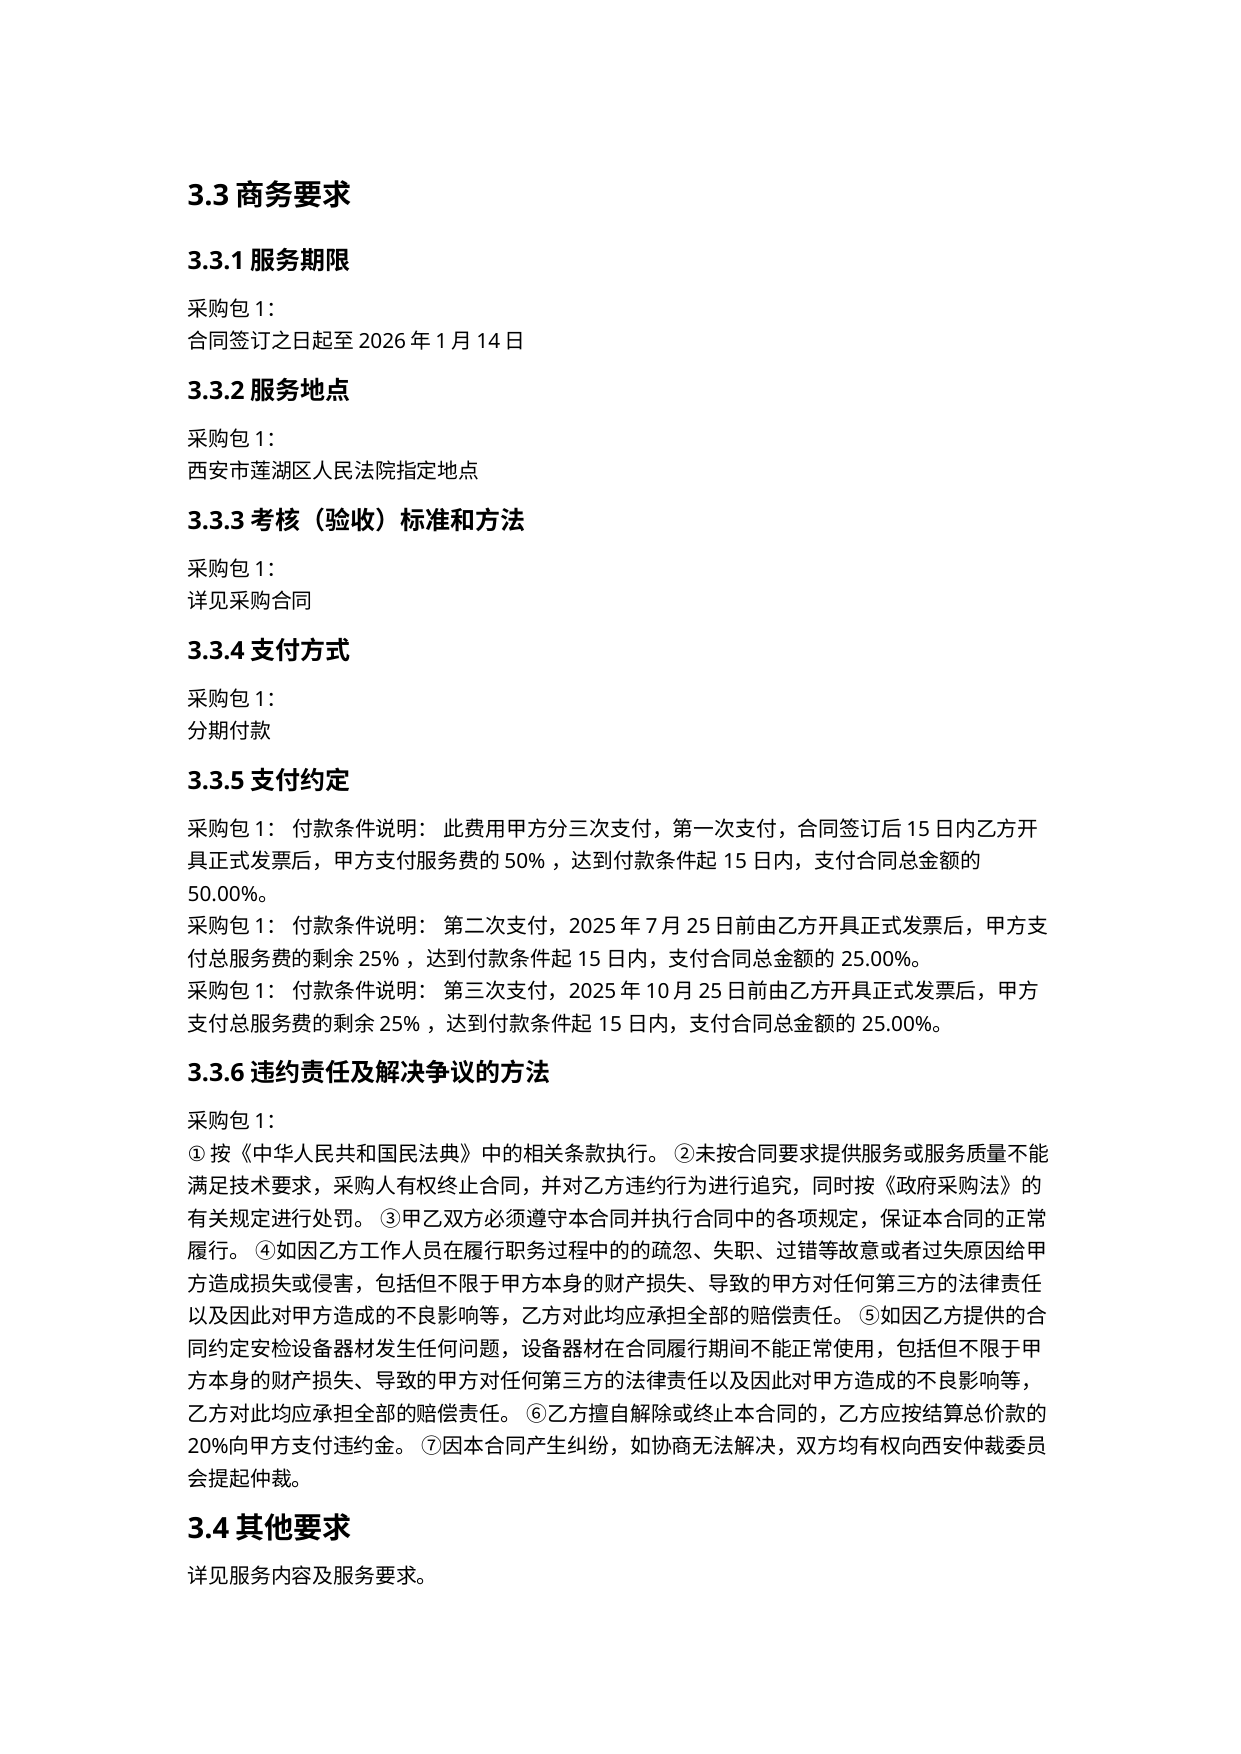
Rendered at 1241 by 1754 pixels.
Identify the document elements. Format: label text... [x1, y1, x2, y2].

text ①按《中华人民共和国民法典》中的相关条款执行。 ②未按合同要求提供服务或服务质量不能满足技术要求，采购人有权终止合同，并对乙方违约行为进行追究，同时按《政府采购法》的有关规定进行处罚。 ③甲乙双方必须遵守本合同并执行合同中的各项规定，保证本合同的正常履行。 ④如因乙方工作人员在履行职务过程中的的疏忽、失职、过错等故意或者过失原因给甲方造成损失或侵害，包括但不限于甲方本身的财产损失、导致的甲方对任何第三方的法律责任以及因此对甲方造成的不良影响等，乙方对此均应承担全部的赔偿责任。 ⑤如因乙方提供的合同约定安检设备器材发生任何问题，设备器材在合同履行期间不能正常使用，包括但不限于甲方本身的财产损失、导致的甲方对任何第三方的法律责任以及因此对甲方造成的不良影响等，乙方对此均应承担全部的赔偿责任。 ⑥乙方擅自解除或终止本合同的，乙方应按结算总价款的20%向甲方支付违约金。 ⑦因本合同产生纠纷，如协商无法解决，双方均有权向西安仲裁委员会提起仲裁。 [187, 1137, 1053, 1494]
text 详见采购合同 [187, 584, 1053, 617]
text 采购包1： 付款条件说明： 第二次支付，2025年7月25日前由乙方开具正式发票后，甲方支付总服务费的剩余25% ，达到付款条件起 15 日内，支付合同总金额的 25.00%。 [187, 909, 1053, 974]
text 详见服务内容及服务要求。 [187, 1559, 1053, 1592]
text 采购包1： [187, 422, 1053, 454]
text 3.3.1服务期限 [187, 227, 1053, 292]
text 采购包1： [187, 682, 1053, 714]
text 采购包1： 付款条件说明： 此费用甲方分三次支付，第一次支付，合同签订后15日内乙方开具正式发票后，甲方支付服务费的50% ，达到付款条件起 15 日内，支付合同总金额的 50.00%。 [187, 812, 1053, 909]
text 3.4其他要求 [187, 1494, 1053, 1559]
text 3.3.6违约责任及解决争议的方法 [187, 1039, 1053, 1104]
text 西安市莲湖区人民法院指定地点 [187, 454, 1053, 487]
text 3.3.2服务地点 [187, 357, 1053, 422]
text 采购包1： [187, 292, 1053, 324]
text 3.3.5支付约定 [187, 747, 1053, 812]
text 3.3.4支付方式 [187, 617, 1053, 682]
text 3.3商务要求 [187, 162, 1053, 227]
text 采购包1： [187, 1104, 1053, 1137]
text 采购包1： 付款条件说明： 第三次支付，2025年10月25日前由乙方开具正式发票后，甲方支付总服务费的剩余25% ，达到付款条件起 15 日内，支付合同总金额的 25.00%。 [187, 974, 1053, 1039]
text 合同签订之日起至2026年1月14日 [187, 324, 1053, 357]
text 采购包1： [187, 552, 1053, 584]
text 分期付款 [187, 714, 1053, 747]
text 3.3.3考核（验收）标准和方法 [187, 487, 1053, 552]
